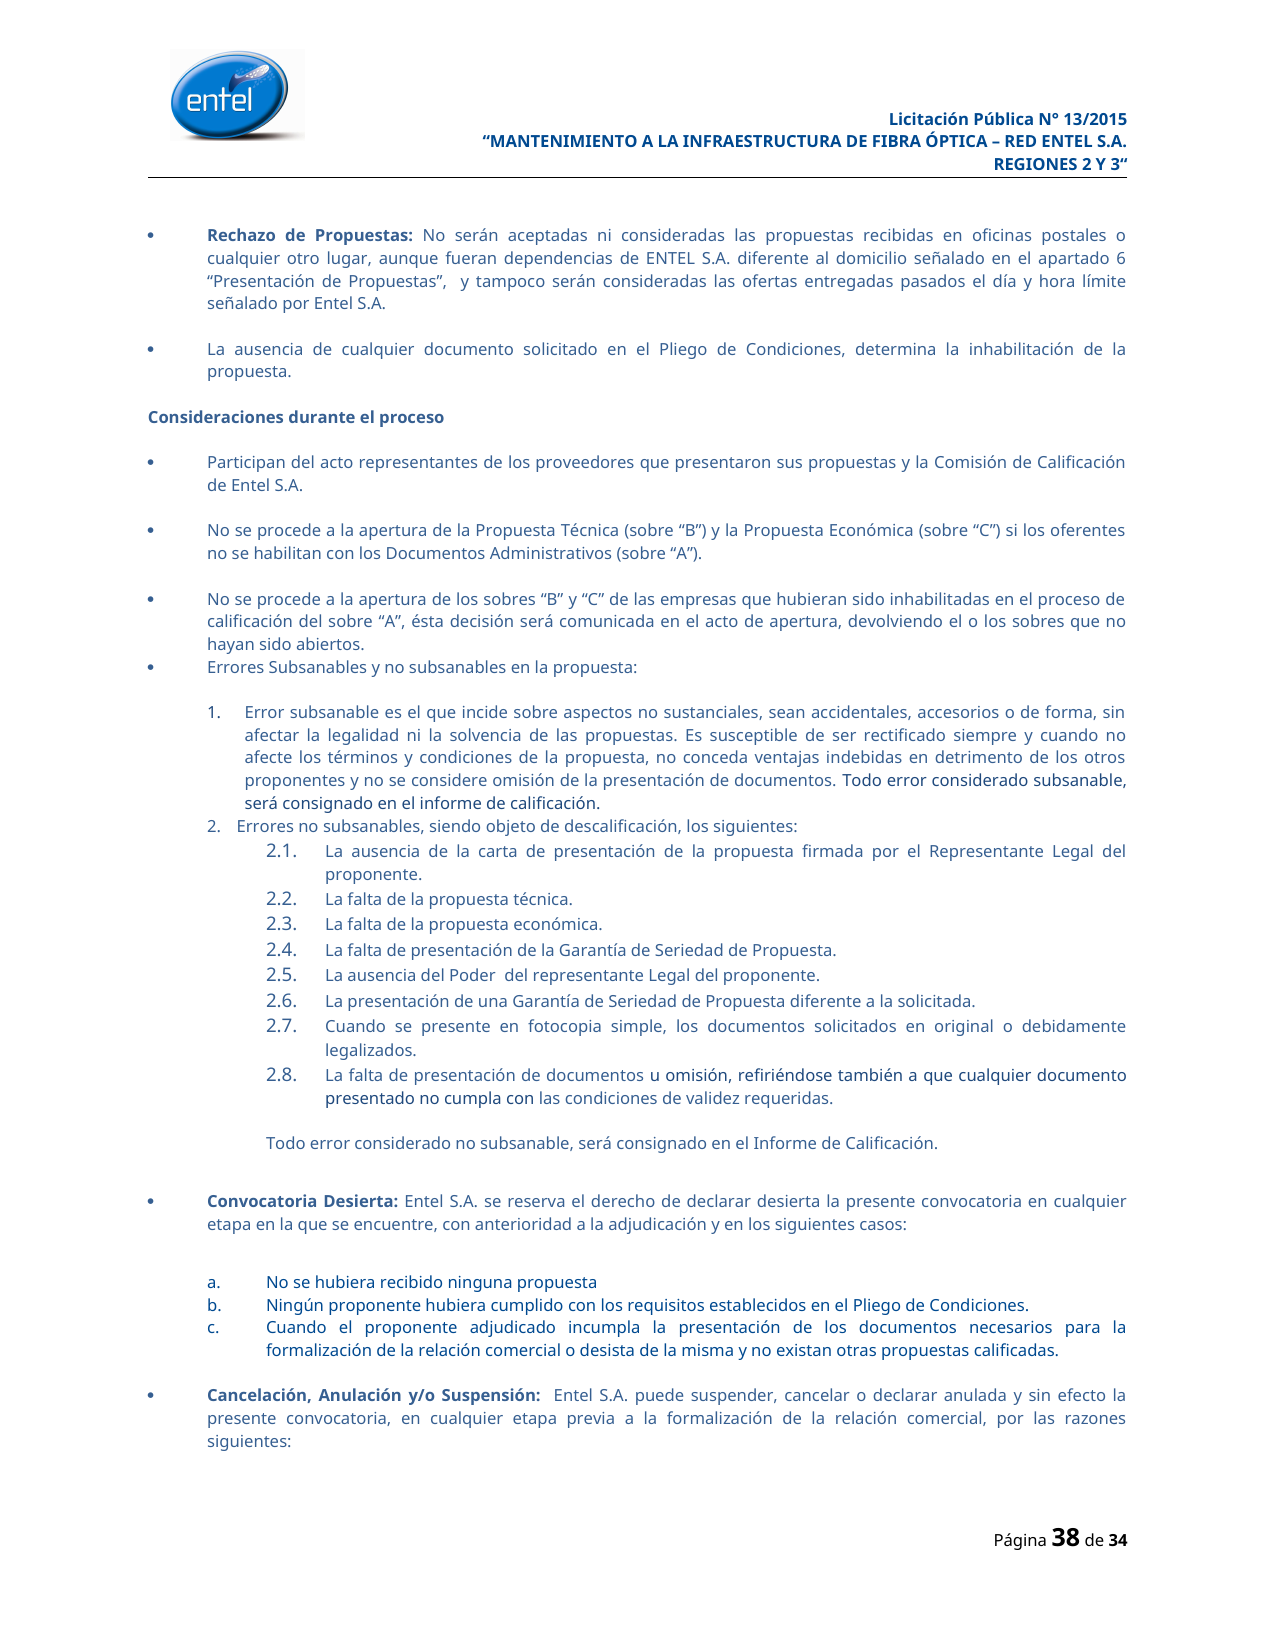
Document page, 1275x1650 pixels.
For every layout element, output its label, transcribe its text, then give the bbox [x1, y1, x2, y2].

list No se procede a la apertura de la Propuesta Técnica (sobre “B”) y la Propuesta Económica (sobre “C”) si los oferentes no se habilitan con los Documentos Administrativos (sobre “A”). [148, 519, 1127, 564]
list La ausencia de la carta de presentación de la propuesta firmada por el Representante Legal del proponente. [266, 837, 1127, 885]
list Participan del acto representantes de los proveedores que presentaron sus propuestas y la Comisión de Calificación de Entel S.A. [148, 451, 1127, 496]
text Todo error considerado no subsanable, será consignado en el Informe de Calificación. [266, 1132, 1127, 1155]
list La ausencia del Poder del representante Legal del proponente. [266, 962, 1127, 987]
list La falta de presentación de la Garantía de Seriedad de Propuesta. [266, 936, 1127, 962]
list La presentación de una Garantía de Seriedad de Propuesta diferente a la solicitada. [266, 987, 1127, 1013]
picture [170, 49, 305, 141]
list Ningún proponente hubiera cumplido con los requisitos establecidos en el Pliego de Condiciones. [207, 1293, 1127, 1316]
list No se procede a la apertura de los sobres “B” y “C” de las empresas que hubieran sido inhabilitadas en el proceso de calificación del sobre “A”, ésta decisión será comunicada en el acto de apertura, devolviendo el o los sobres que no hayan sido abiertos. [148, 587, 1127, 655]
list Errores Subsanables y no subsanables en la propuesta: [148, 655, 1127, 678]
list Errores no subsanables, siendo objeto de descalificación, los siguientes: [207, 814, 1127, 837]
list Convocatoria Desierta: Entel S.A. se reserva el derecho de declarar desierta la presente convocatoria en cualquier etapa en la que se encuentre, con anterioridad a la adjudicación y en los siguientes casos: [148, 1190, 1127, 1235]
list Cuando el proponente adjudicado incumpla la presentación de los documentos necesarios para la formalización de la relación comercial o desista de la misma y no existan otras propuestas calificadas. [207, 1316, 1127, 1361]
list La falta de la propuesta técnica. [266, 885, 1127, 911]
list Rechazo de Propuestas: No serán aceptadas ni consideradas las propuestas recibidas en oficinas postales o cualquier otro lugar, aunque fueran dependencias de ENTEL S.A. diferente al domicilio señalado en el apartado 6 “Presentación de Propuestas”, y tampoco serán consideradas las ofertas entregadas pasados el día y hora límite señalado por Entel S.A. [148, 224, 1127, 315]
text Consideraciones durante el proceso [148, 406, 1127, 428]
list La falta de presentación de documentos u omisión, refiriéndose también a que cualquier documento presentado no cumpla con las condiciones de validez requeridas. [266, 1061, 1127, 1109]
list La ausencia de cualquier documento solicitado en el Pliego de Condiciones, determina la inhabilitación de la propuesta. [148, 337, 1127, 383]
list Cuando se presente en fotocopia simple, los documentos solicitados en original o debidamente legalizados. [266, 1013, 1127, 1061]
list La falta de la propuesta económica. [266, 911, 1127, 936]
list Cancelación, Anulación y/o Suspensión: Entel S.A. puede suspender, cancelar o declarar anulada y sin efecto la presente convocatoria, en cualquier etapa previa a la formalización de la relación comercial, por las razones siguientes: [148, 1384, 1127, 1452]
list Error subsanable es el que incide sobre aspectos no sustanciales, sean accidentales, accesorios o de forma, sin afectar la legalidad ni la solvencia de las propuestas. Es susceptible de ser rectificado siempre y cuando no afecte los términos y condiciones de la propuesta, no conceda ventajas indebidas en detrimento de los otros proponentes y no se considere omisión de la presentación de documentos. Todo error considerado subsanable, será consignado en el informe de calificación. [207, 701, 1127, 814]
list No se hubiera recibido ninguna propuesta [207, 1271, 1127, 1293]
